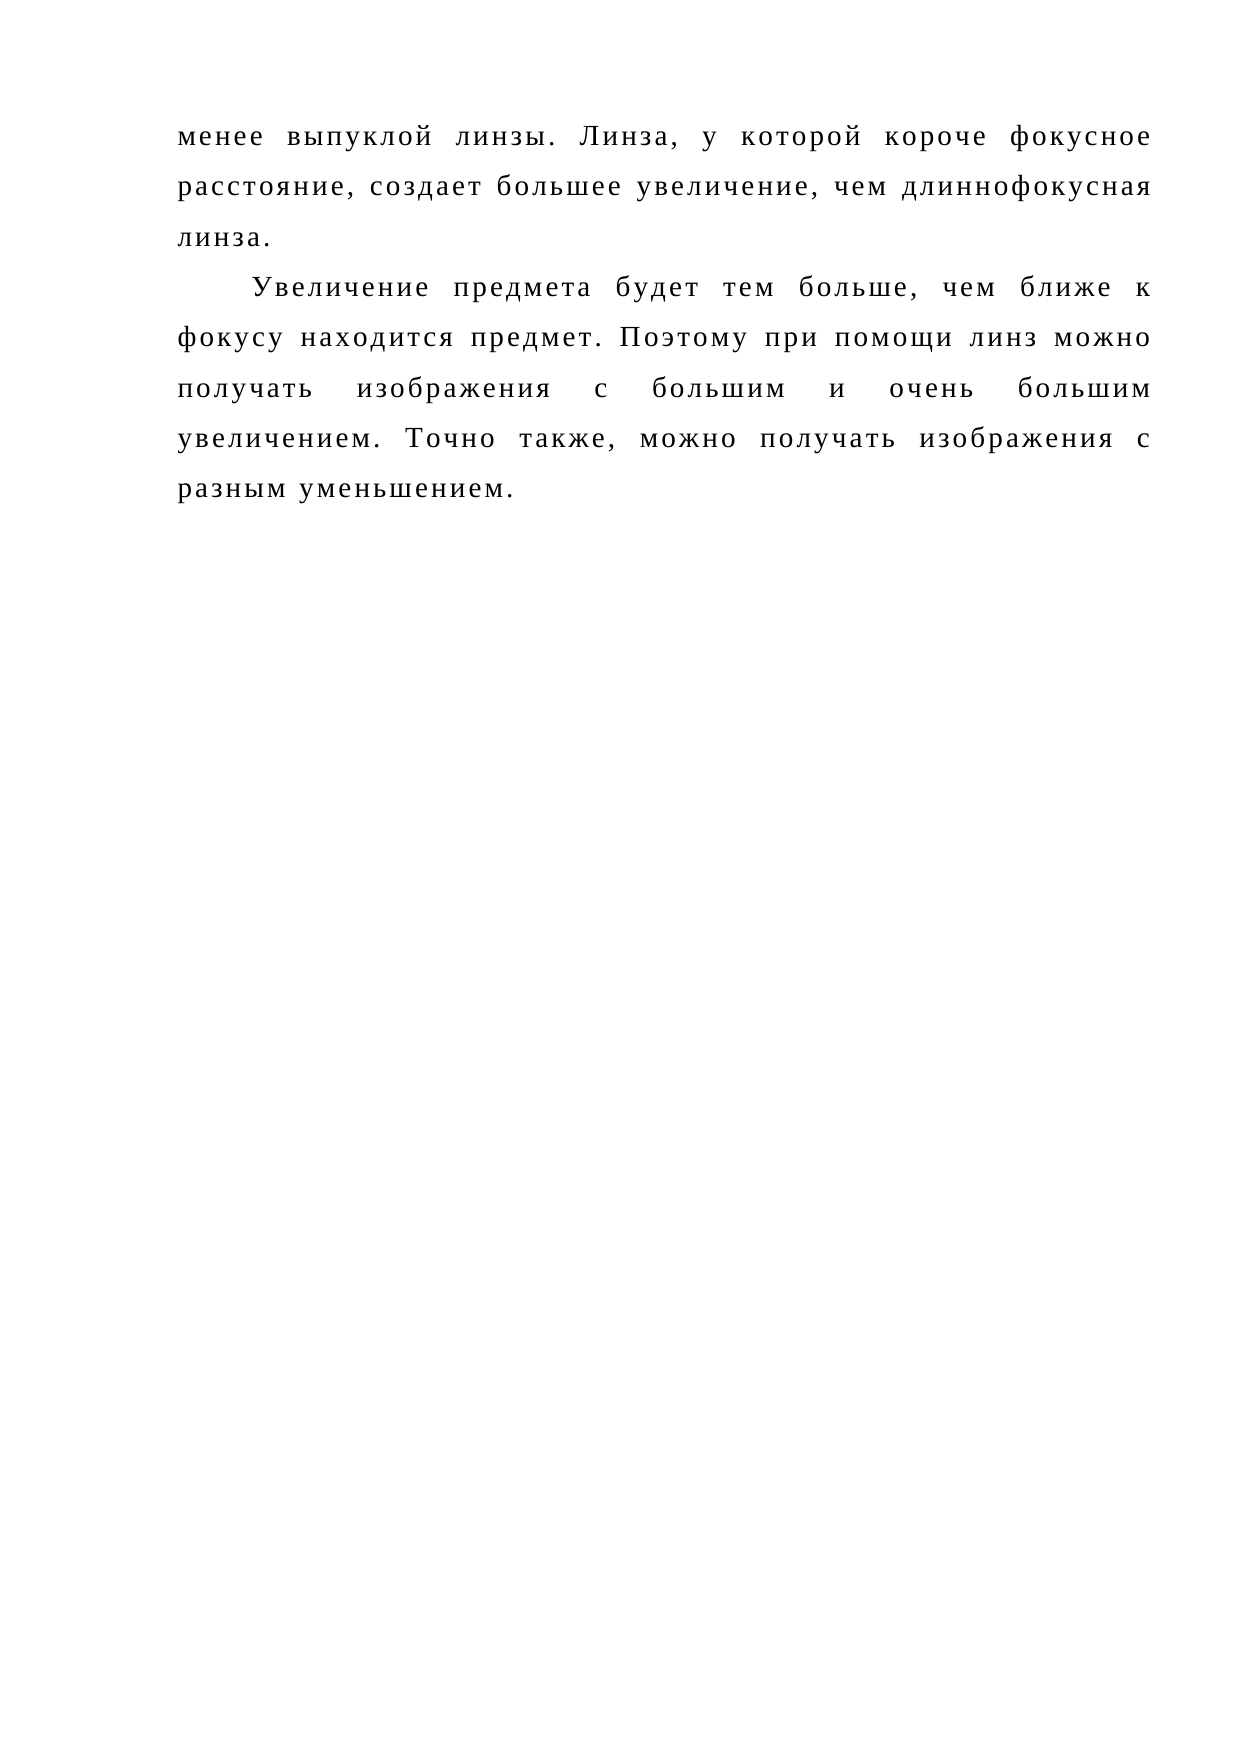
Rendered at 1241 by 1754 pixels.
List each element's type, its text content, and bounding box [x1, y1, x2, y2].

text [177, 118, 1152, 252]
text Увеличение предмета будет тем больше, чем ближе к фокусу находится предмет. Поэтому при помощи линз можно получать изображения с большим и очень большим увеличением. Точно также, можно получать изображения с разным уменьшением. [177, 269, 1152, 504]
